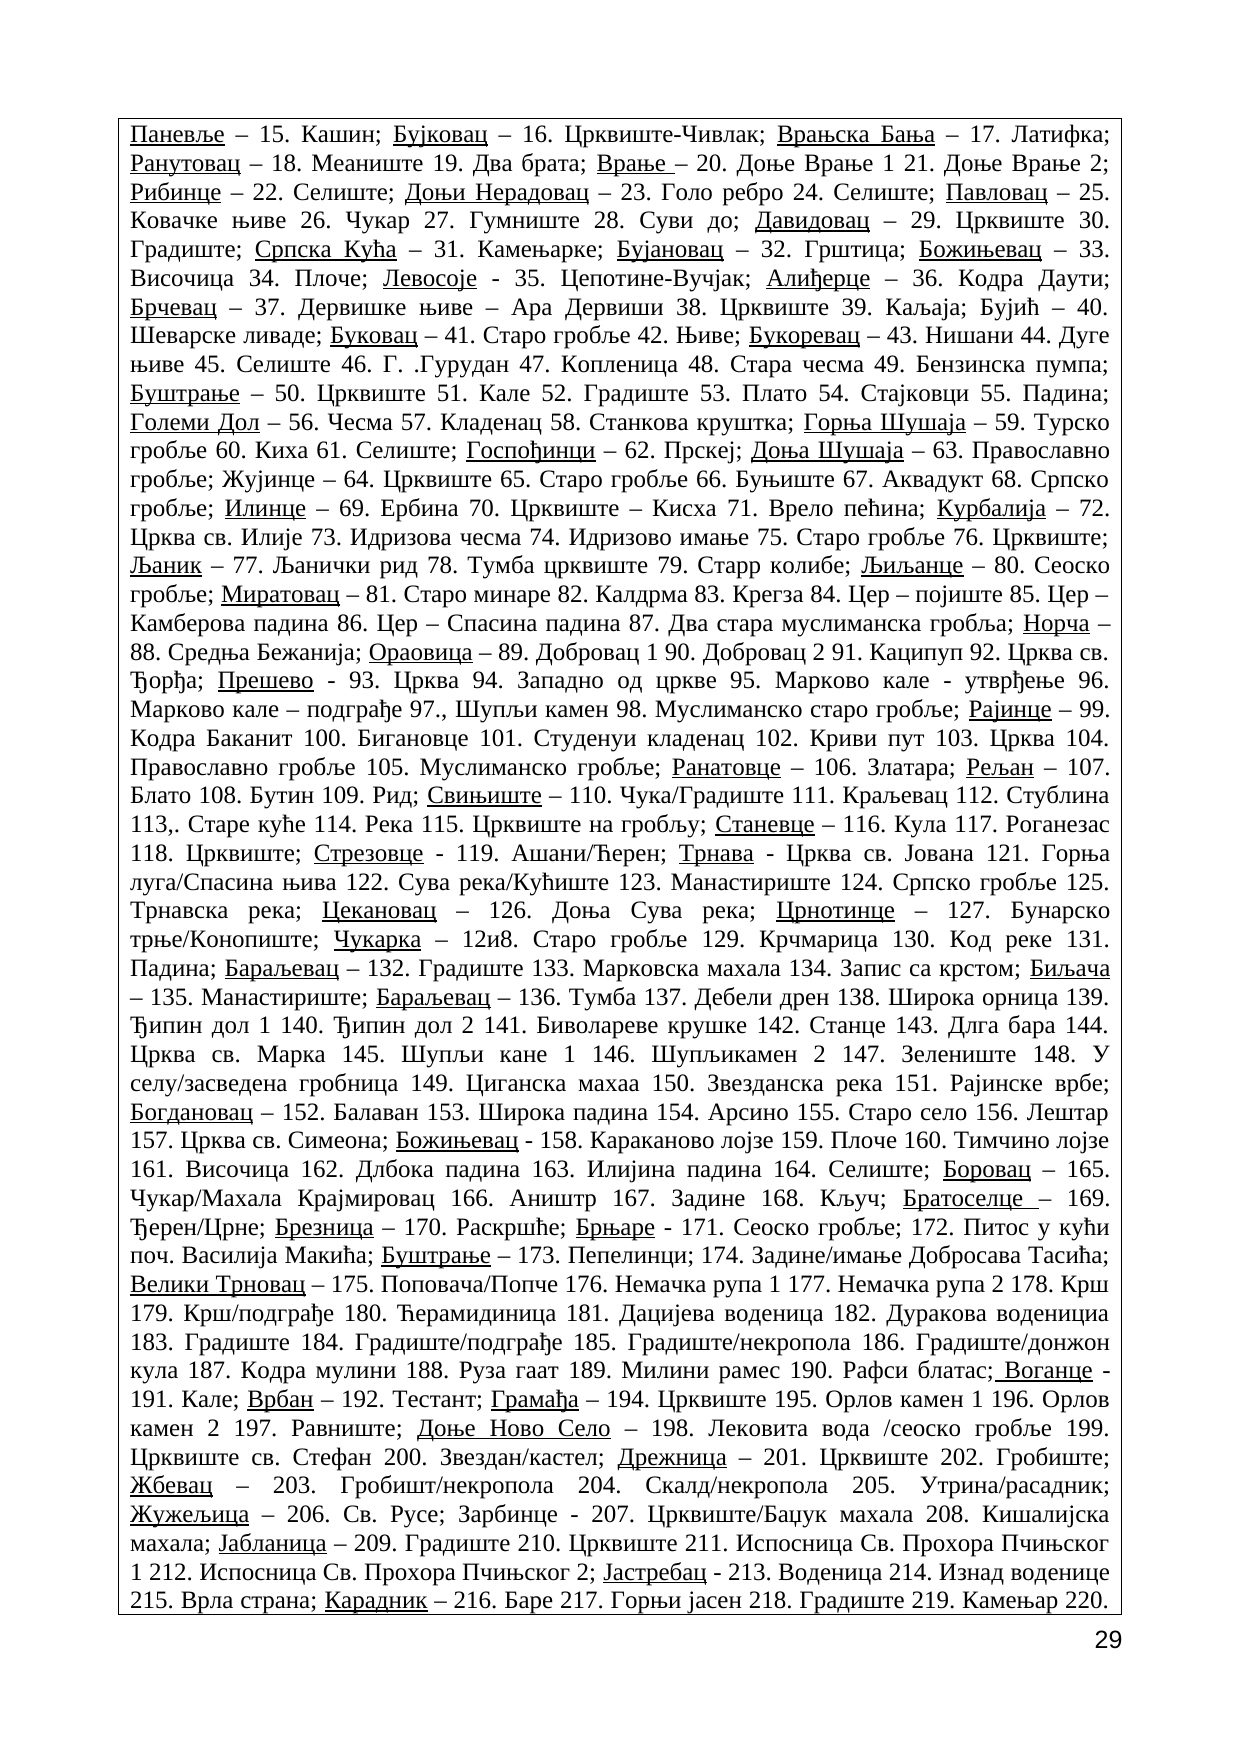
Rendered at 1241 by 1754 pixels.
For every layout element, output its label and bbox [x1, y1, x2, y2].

table_header [119, 119, 1121, 1614]
